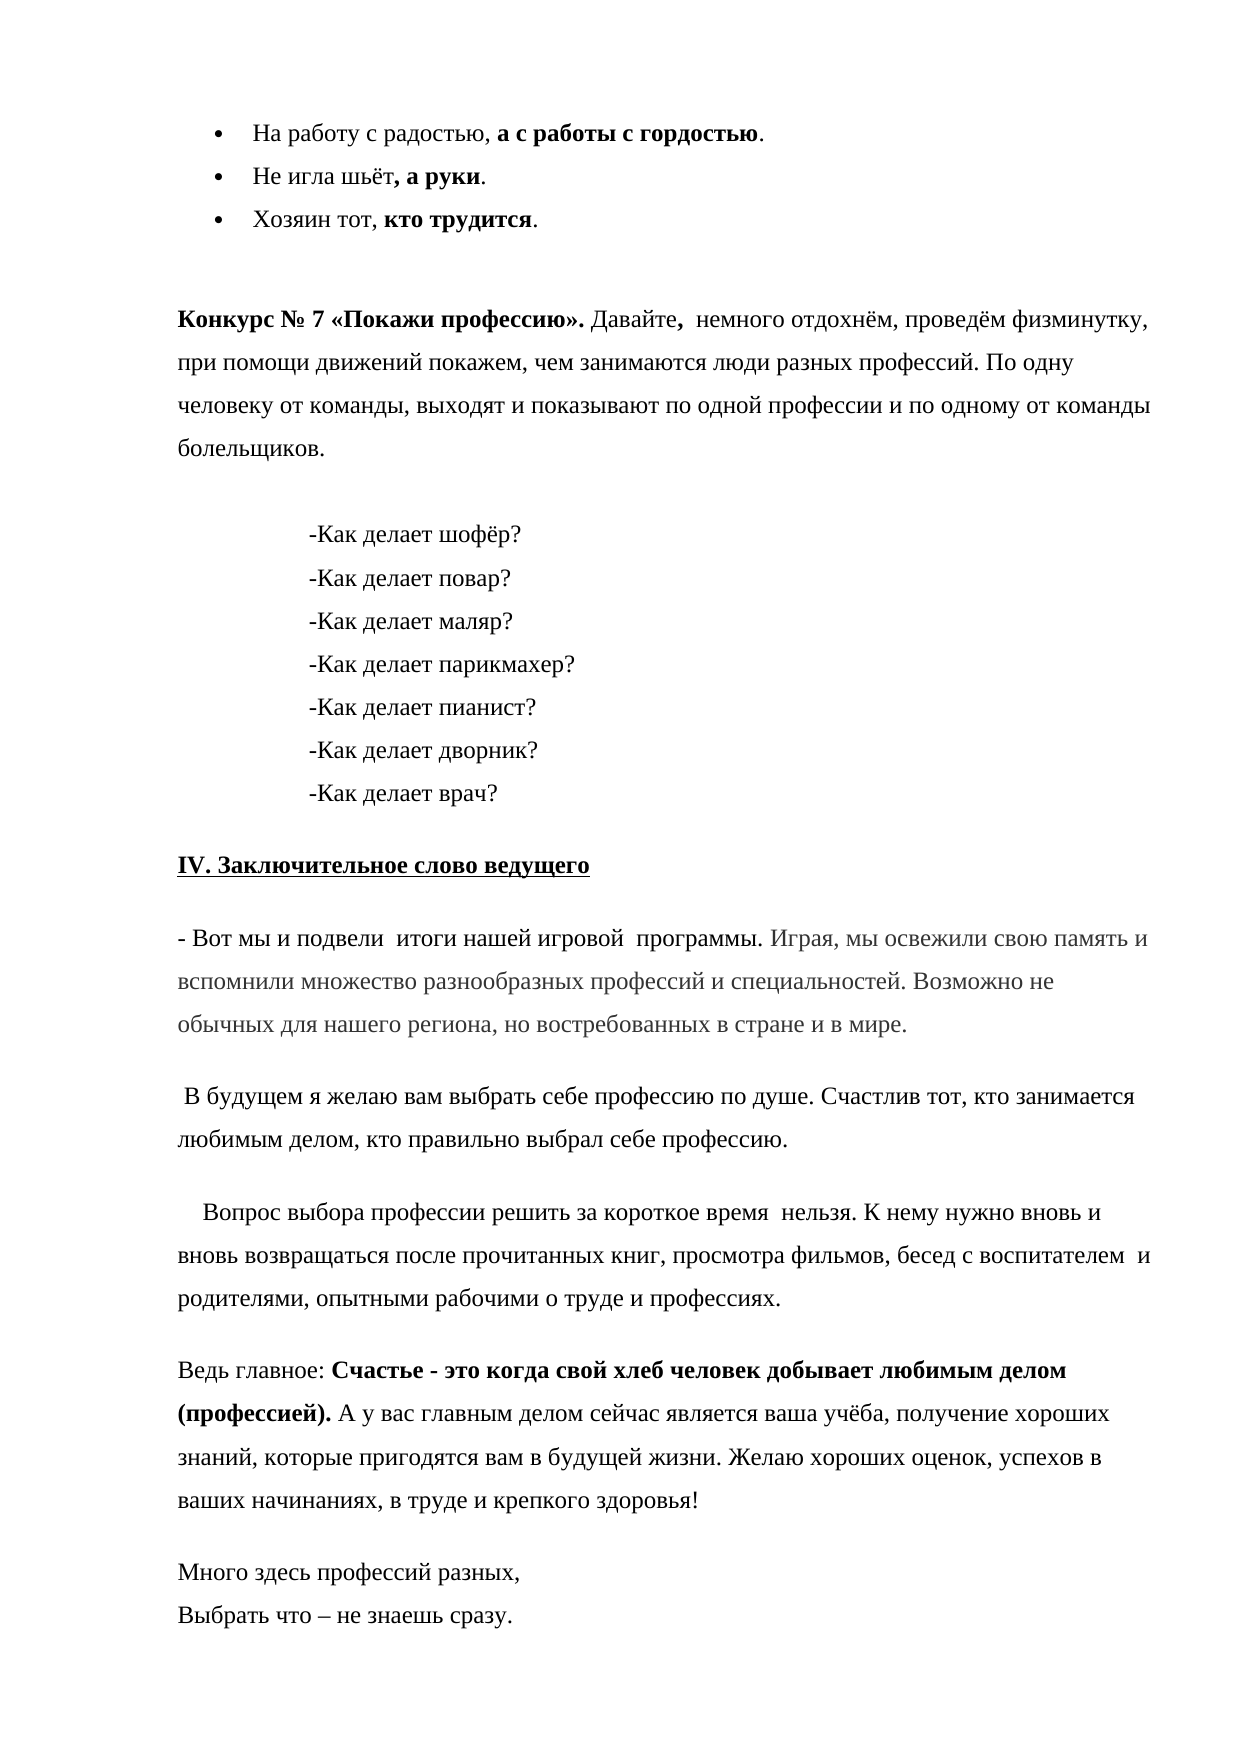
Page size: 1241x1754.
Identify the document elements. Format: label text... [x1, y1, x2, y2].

list Не игла шьёт, а руки. [215, 161, 1152, 190]
text Конкурс № 7 «Покажи профессию». Давайте, немного отдохнём, проведём физминутку, при помощи движений покажем, чем занимаются люди разных профессий. По одну человеку от команды, выходят и показывают по одной профессии и по одному от команды болельщиков. [177, 304, 1152, 462]
text Ведь главное: Счастье - это когда свой хлеб человек добывает любимым делом (профессией). А у вас главным делом сейчас является ваша учёба, получение хороших знаний, которые пригодятся вам в будущей жизни. Желаю хороших оценок, успехов в ваших начинаниях, в труде и крепкого здоровья! [177, 1355, 1152, 1513]
text -Как делает повар? [308, 563, 1152, 591]
text -Как делает маляр? [308, 606, 1152, 634]
text IV. Заключительное слово ведущего [177, 851, 1152, 879]
list Хозяин тот, кто трудится. [215, 204, 1152, 233]
list На работу с радостью, а с работы с гордостью. [215, 118, 1152, 147]
text -Как делает дворник? [308, 735, 1152, 764]
text -Как делает врач? [308, 778, 1152, 807]
text -Как делает шофёр? [308, 519, 1152, 548]
text -Как делает пианист? [308, 692, 1152, 721]
text - Вот мы и подвели итоги нашей игровой программы. Играя, мы освежили свою память и вспомнили множество разнообразных профессий и специальностей. Возможно не обычных для нашего региона, но востребованных в стране и в мире. [177, 923, 1152, 1038]
text В будущем я желаю вам выбрать себе профессию по душе. Счастлив тот, кто занимается любимым делом, кто правильно выбрал себе профессию. [177, 1081, 1152, 1153]
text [177, 1557, 1152, 1629]
text -Как делает парикмахер? [308, 649, 1152, 678]
text Вопрос выбора профессии решить за короткое время нельзя. К нему нужно вновь и вновь возвращаться после прочитанных книг, просмотра фильмов, бесед с воспитателем и родителями, опытными рабочими о труде и профессиях. [177, 1197, 1152, 1312]
